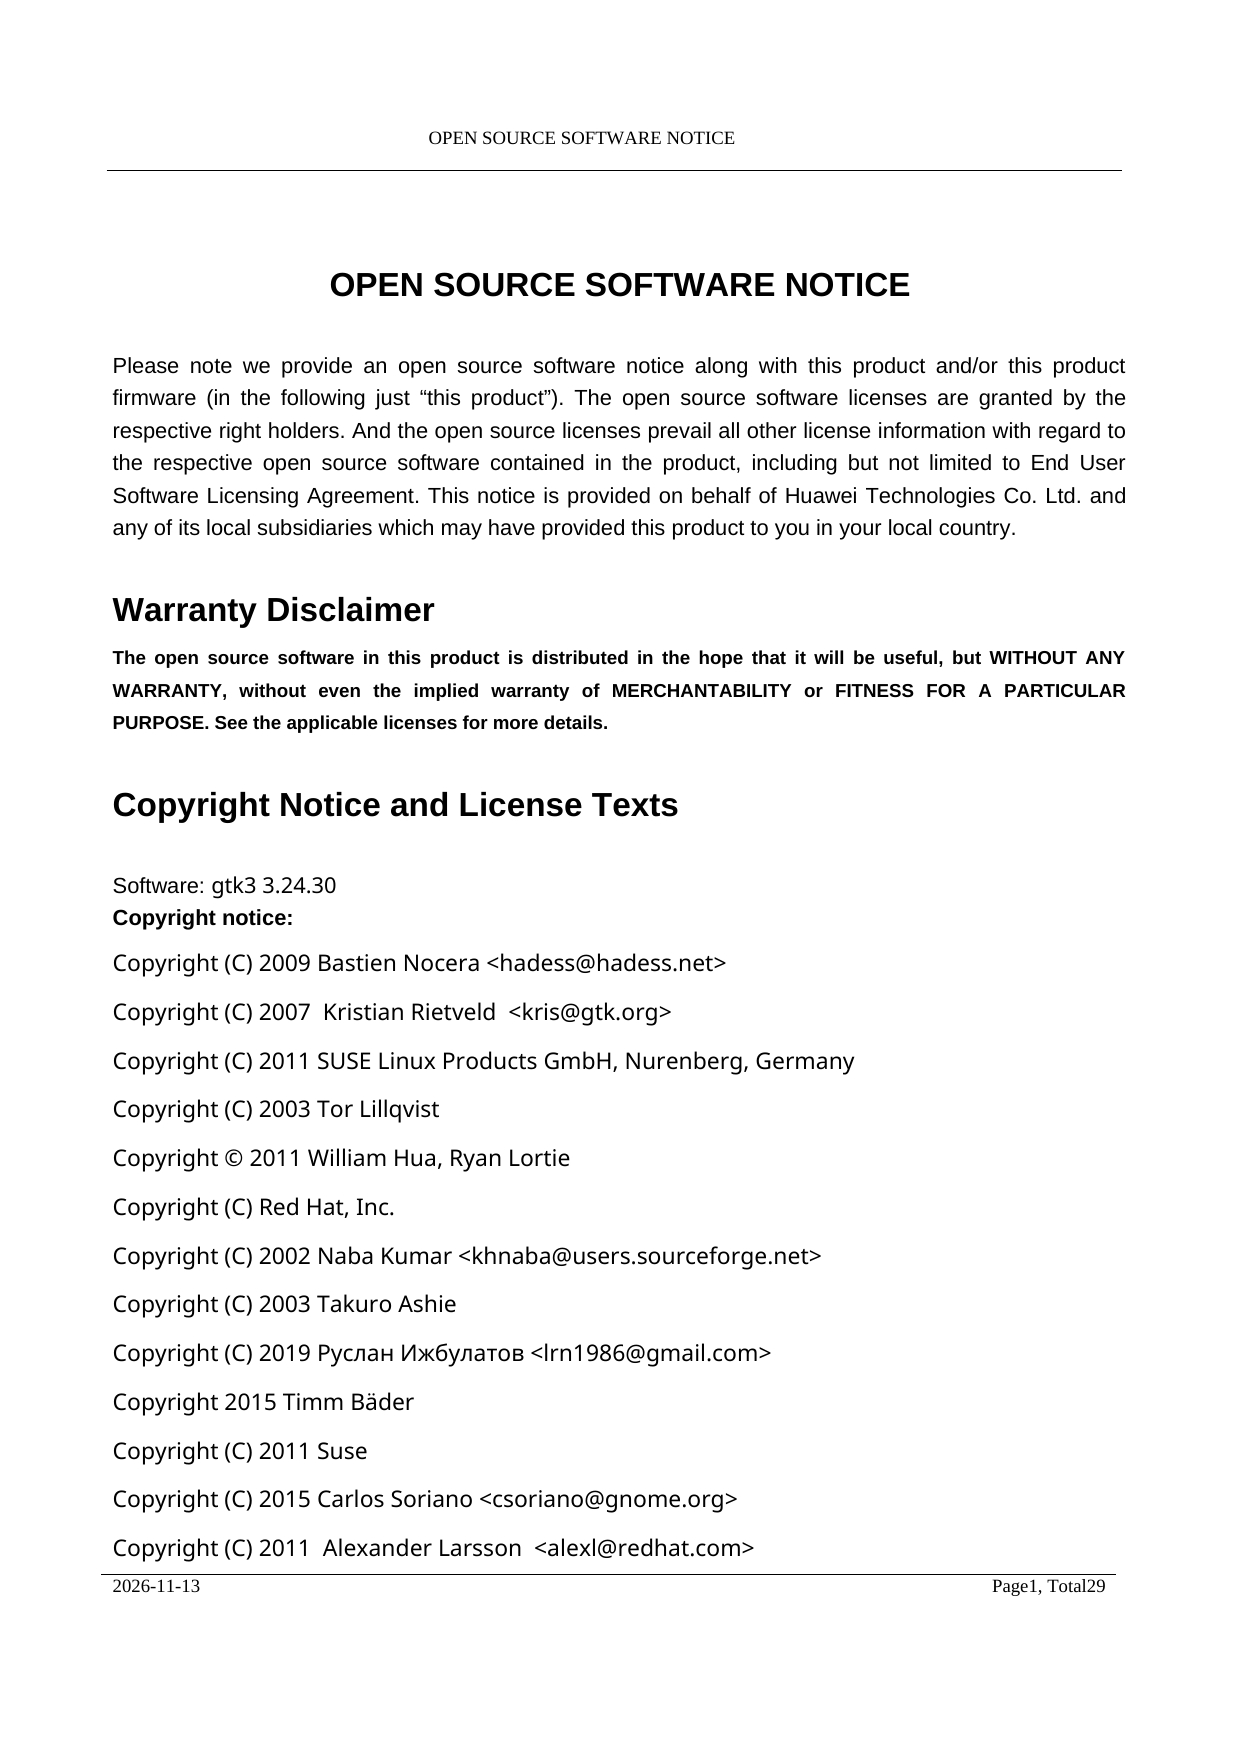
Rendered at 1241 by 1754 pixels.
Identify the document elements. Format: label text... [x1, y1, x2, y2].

text Please note we provide an open source software notice along with this product and/or this product firmware (in the following just “this product”). The open source software licenses are granted by the respective right holders. And the open source licenses prevail all other license information with regard to the respective open source software contained in the product, including but not limited to End User Software Licensing Agreement. This notice is provided on behalf of Huawei Technologies Co. Ltd. and any of its local subsidiaries which may have provided this product to you in your local country. [112, 349, 1128, 544]
text Copyright Notice and License Texts [112, 771, 1128, 836]
text Software: gtk3 3.24.30 [112, 869, 1128, 901]
text The open source software in this product is distributed in the hope that it will be useful, but WITHOUT ANY WARRANTY, without even the implied warranty of MERCHANTABILITY or FITNESS FOR A PARTICULAR PURPOSE. See the applicable licenses for more details. [112, 641, 1128, 739]
text OPEN SOURCE SOFTWARE NOTICE [112, 251, 1128, 316]
text Copyright notice: [112, 901, 1128, 934]
text Warranty Disclaimer [112, 576, 1128, 641]
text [112, 947, 1128, 1564]
